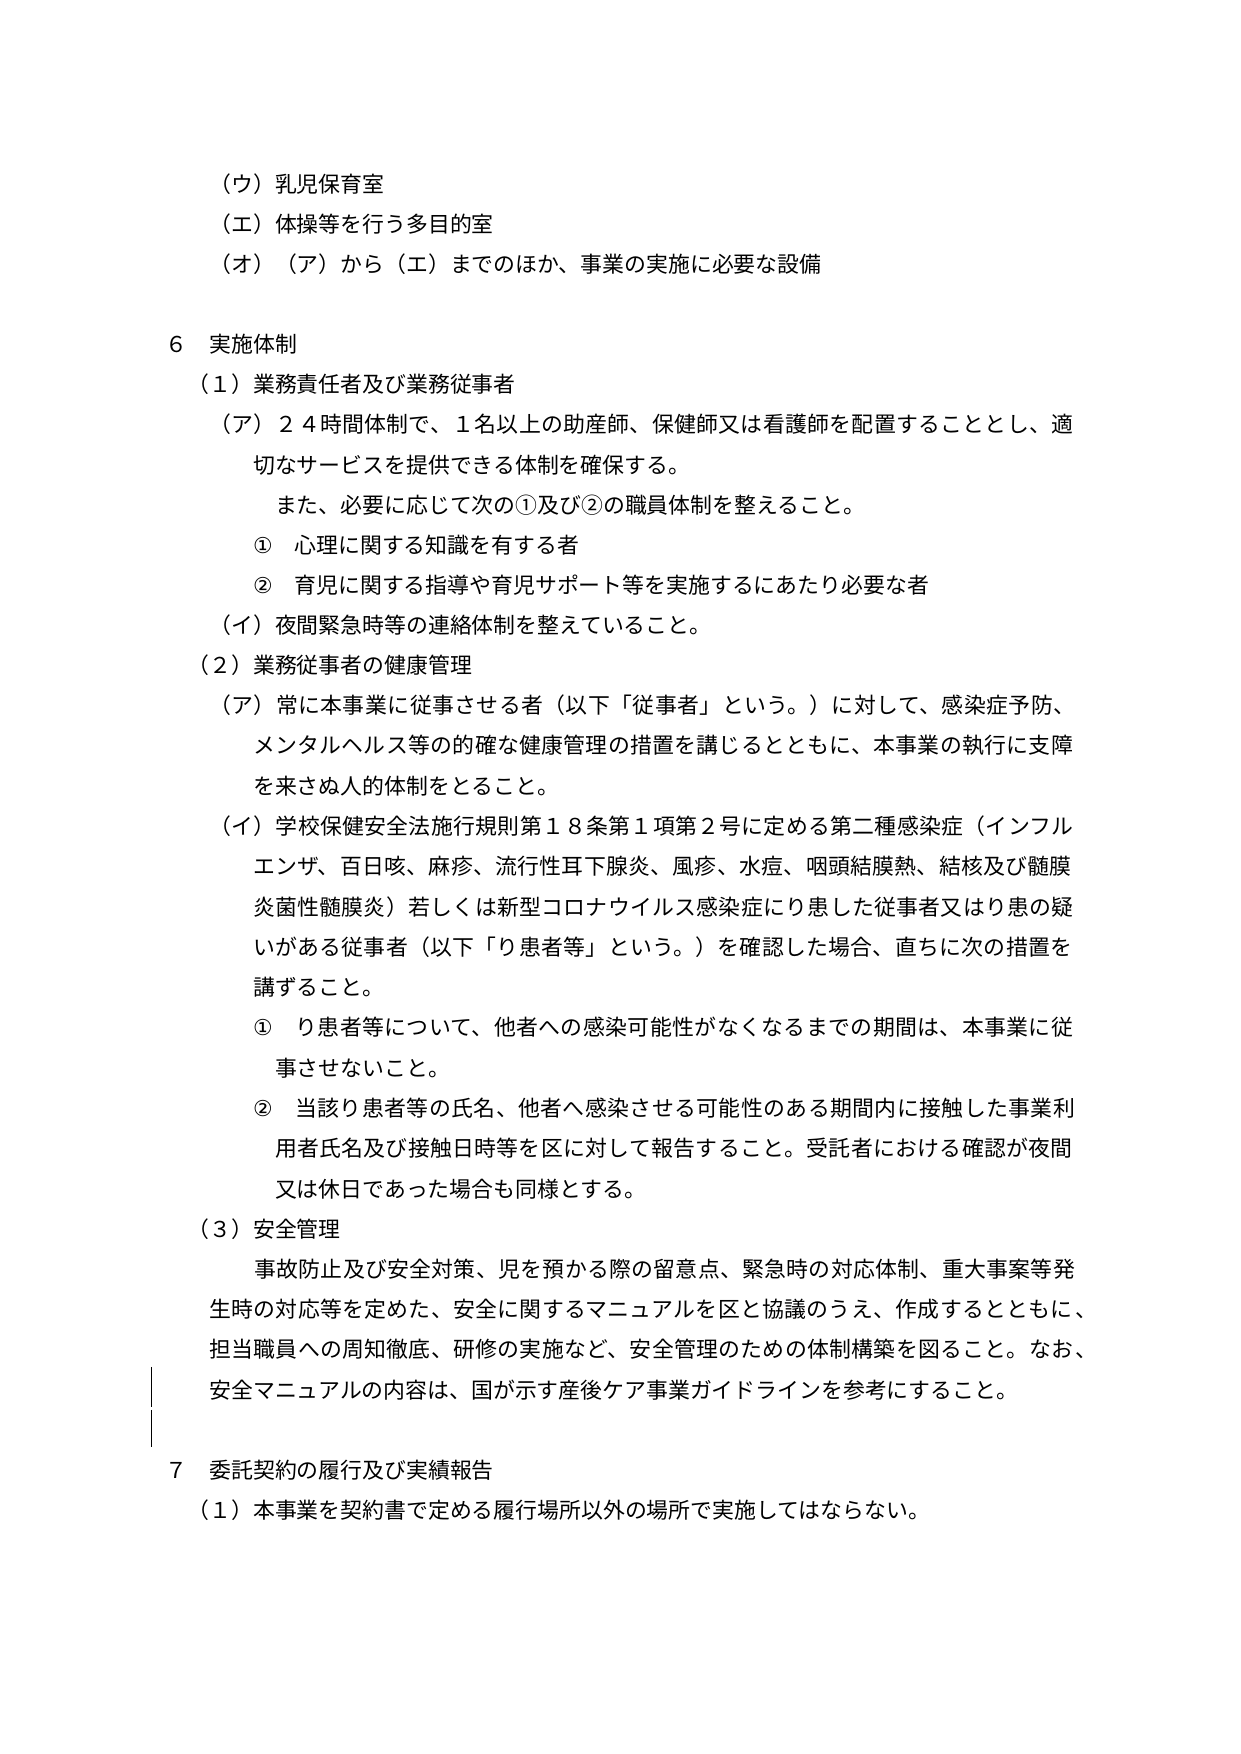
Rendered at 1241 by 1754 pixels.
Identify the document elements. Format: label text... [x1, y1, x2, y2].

text （エ）体操等を行う多目的室 [209, 204, 1075, 242]
text （イ）夜間緊急時等の連絡体制を整えていること。 [209, 605, 1075, 642]
text （１）業務責任者及び業務従事者 [187, 364, 1075, 402]
text 事故防止及び安全対策、児を預かる際の留意点、緊急時の対応体制、重大事案等発生時の対応等を定めた、安全に関するマニュアルを区と協議のうえ、作成するとともに、担当職員への周知徹底、研修の実施など、安全管理のための体制構築を図ること。なお、安全マニュアルの内容は、国が示す産後ケア事業ガイドラインを参考にすること。 [165, 1249, 1075, 1407]
text ① り患者等について、他者への感染可能性がなくなるまでの期間は、本事業に従事させないこと。 [253, 1007, 1075, 1085]
text （イ）学校保健安全法施行規則第１８条第１項第２号に定める第二種感染症（インフルエンザ、百日咳、麻疹、流行性耳下腺炎、風疹、水痘、咽頭結膜熱、結核及び髄膜炎菌性髄膜炎）若しくは新型コロナウイルス感染症にり患した従事者又はり患の疑いがある従事者（以下「り患者等」という。）を確認した場合、直ちに次の措置を講ずること。 [209, 806, 1075, 1005]
text （３）安全管理 [187, 1209, 1075, 1246]
text ① 心理に関する知識を有する者 [253, 525, 1075, 562]
text （１）本事業を契約書で定める履行場所以外の場所で実施してはならない。 [187, 1490, 1075, 1527]
text （オ）（ア）から（エ）までのほか、事業の実施に必要な設備 [209, 244, 1075, 282]
text （ア）常に本事業に従事させる者（以下「従事者」という。）に対して、感染症予防、メンタルヘルス等の的確な健康管理の措置を講じるとともに、本事業の執行に支障を来さぬ人的体制をとること。 [209, 685, 1075, 803]
text ６ 実施体制 [165, 324, 1075, 362]
text （ウ）乳児保育室 [209, 164, 1075, 202]
text また、必要に応じて次の①及び②の職員体制を整えること。 [253, 485, 1075, 522]
text （２）業務従事者の健康管理 [187, 645, 1075, 682]
text ７ 委託契約の履行及び実績報告 [165, 1450, 1075, 1487]
text （ア）２４時間体制で、１名以上の助産師、保健師又は看護師を配置することとし、適切なサービスを提供できる体制を確保する。 [209, 404, 1075, 482]
text ② 当該り患者等の氏名、他者へ感染させる可能性のある期間内に接触した事業利用者氏名及び接触日時等を区に対して報告すること。受託者における確認が夜間又は休日であった場合も同様とする。 [253, 1088, 1075, 1206]
text ② 育児に関する指導や育児サポート等を実施するにあたり必要な者 [253, 565, 1075, 602]
